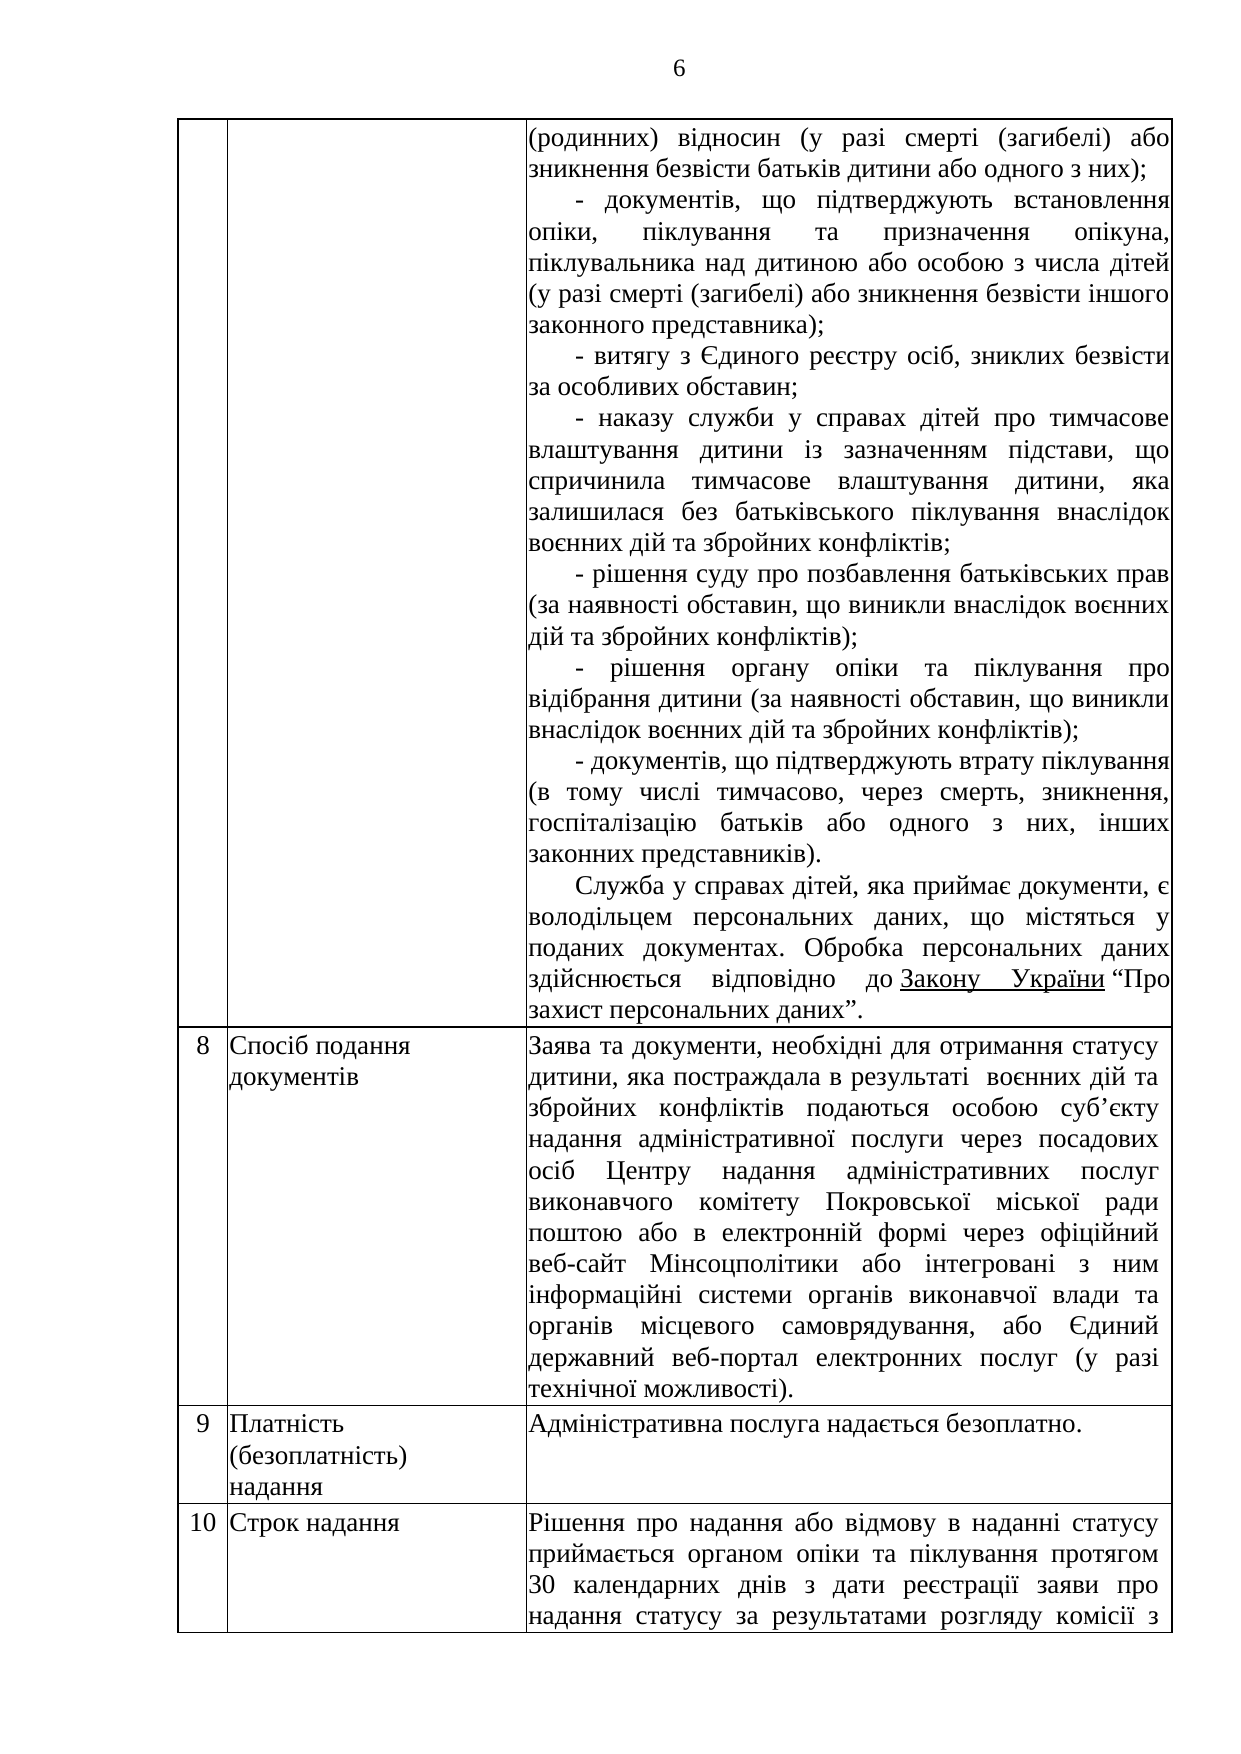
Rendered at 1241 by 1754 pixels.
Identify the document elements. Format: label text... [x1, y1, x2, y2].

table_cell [527, 120, 1171, 1026]
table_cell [527, 1504, 1171, 1632]
table_cell 10 [179, 1504, 227, 1632]
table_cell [228, 120, 526, 1026]
table_cell Спосіб подання документів [228, 1028, 526, 1404]
table_cell 7 [179, 120, 227, 1026]
table_cell Платність (безоплатність) надання [228, 1406, 526, 1503]
table_cell 8 [179, 1028, 227, 1404]
table_cell Строк надання [228, 1504, 526, 1632]
table_cell 9 [179, 1406, 227, 1503]
table_cell Адміністративна послуга надається безоплатно. [527, 1406, 1171, 1503]
table_cell Заява та документи, необхідні для отримання статусу дитини, яка постраждала в результаті воєнних дій та збройних конфліктів подаються особою суб’єкту надання адміністративної послуги через посадових осіб Центру надання адміністративних послуг виконавчого комітету Покровської міської ради поштою або в електронній формі через офіційний веб-сайт Мінсоцполітики або інтегровані з ним інформаційні системи органів виконавчої влади та органів місцевого самоврядування, або Єдиний державний веб-портал електронних послуг (у разі технічної можливості). [527, 1028, 1171, 1404]
